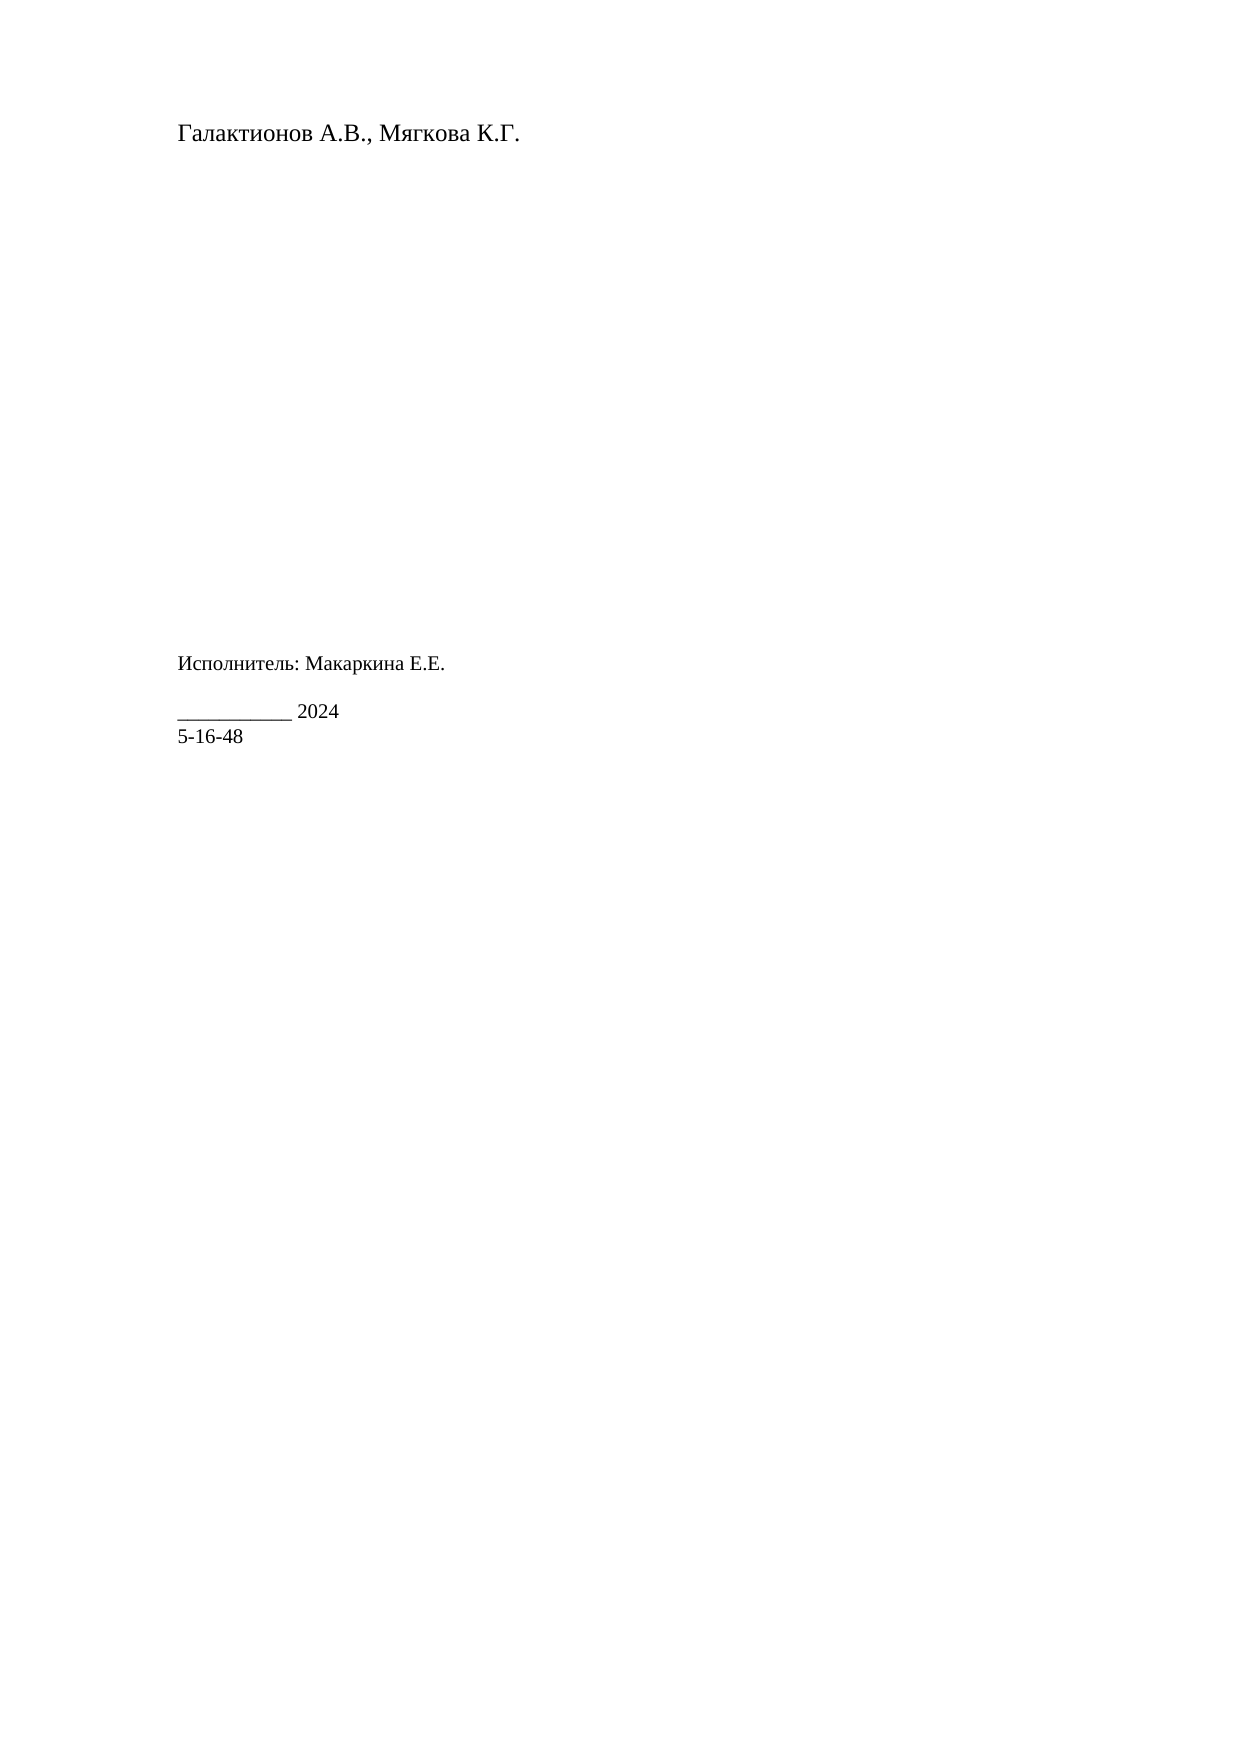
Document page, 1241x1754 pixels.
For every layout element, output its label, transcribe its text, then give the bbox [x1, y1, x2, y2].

text Галактионов А.В., Мягкова К.Г. [177, 118, 1152, 147]
text 5-16-48 [177, 723, 1152, 748]
text Исполнитель: Макаркина Е.Е. [177, 651, 1152, 675]
text ___________ 2024 [177, 699, 1152, 723]
